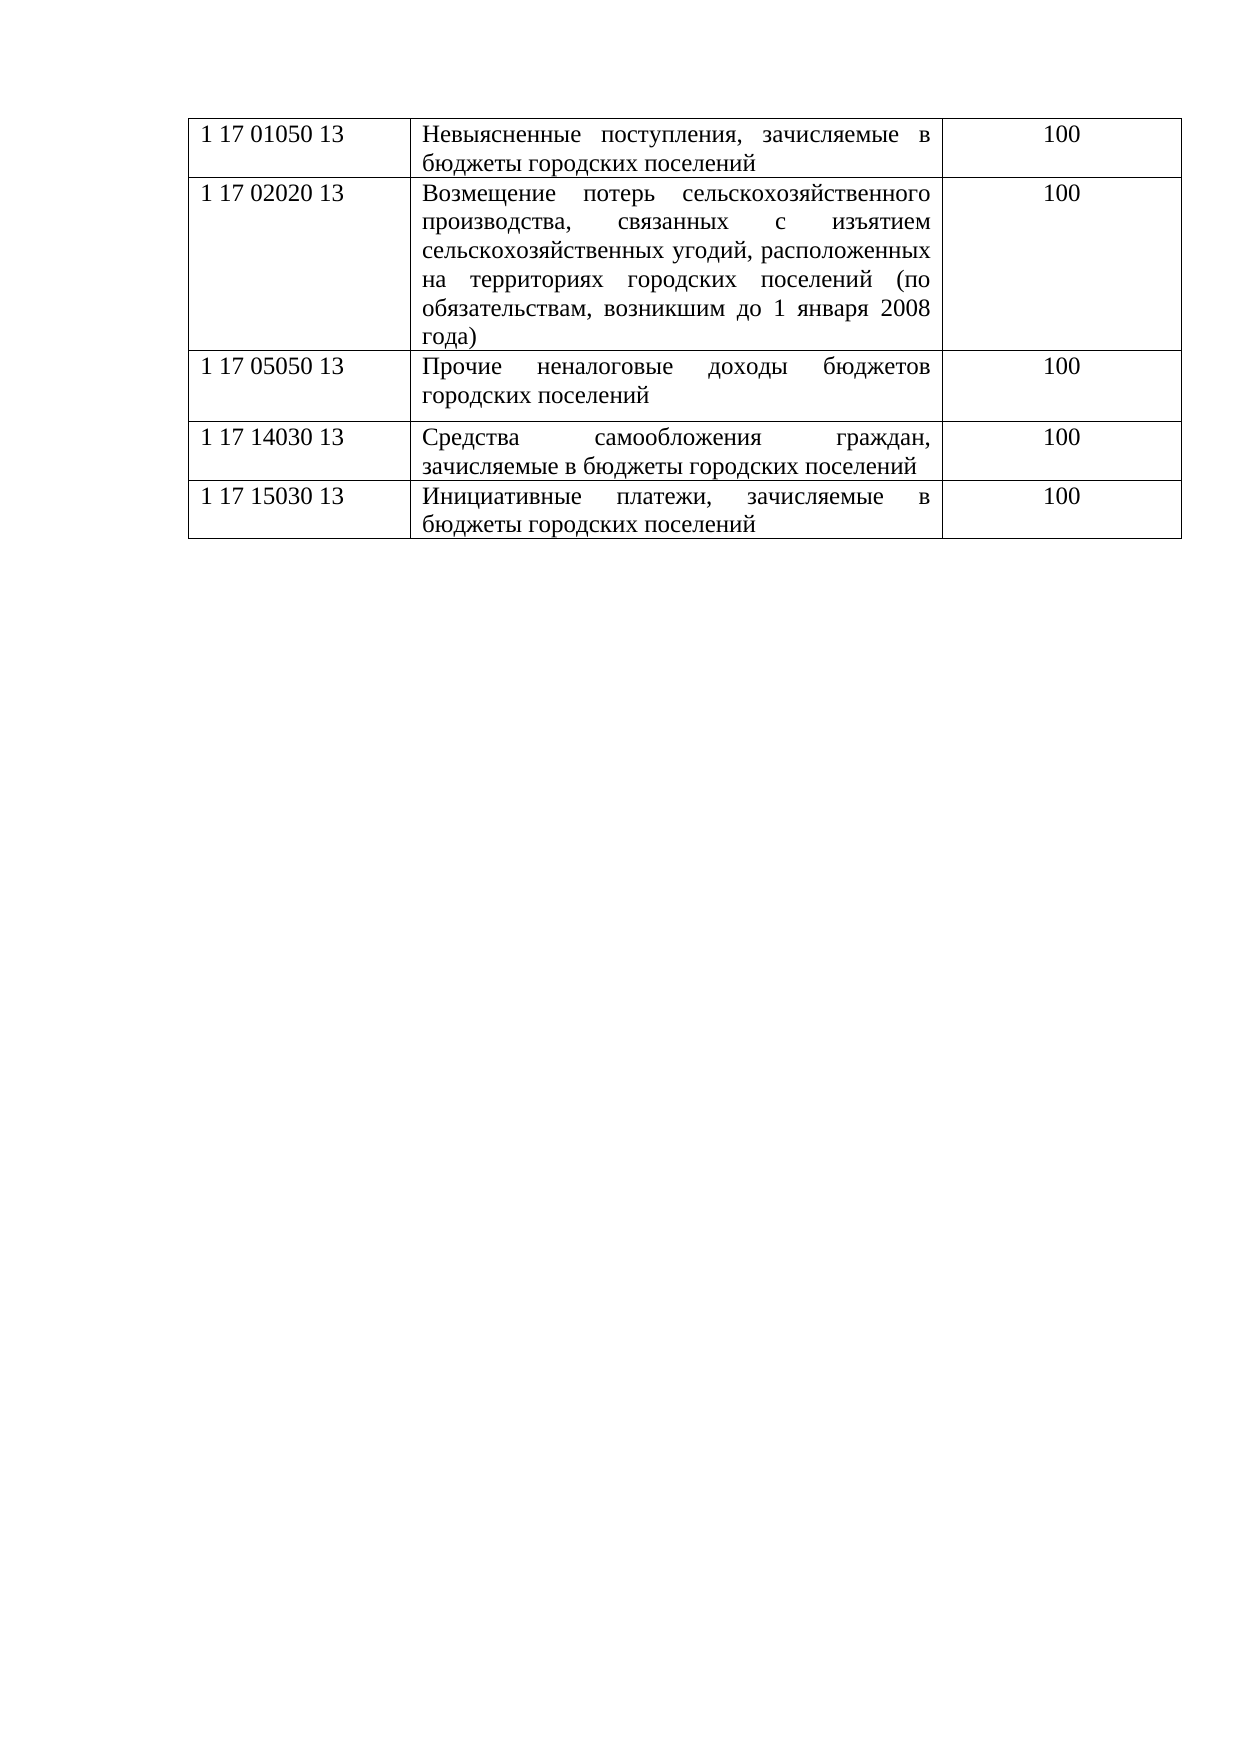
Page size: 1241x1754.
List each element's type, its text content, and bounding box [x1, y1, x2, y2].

table_cell Невыясненные поступления, зачисляемые в бюджеты городских поселений [411, 119, 942, 177]
table_cell Средства самообложения граждан, зачисляемые в бюджеты городских поселений [411, 422, 942, 480]
table_cell 1 17 15030 13 [189, 481, 410, 538]
table_cell Инициативные платежи, зачисляемые в бюджеты городских поселений [411, 481, 942, 538]
table_cell 100 [943, 119, 1181, 177]
table_cell Возмещение потерь сельскохозяйственного производства, связанных с изъятием сельскохозяйственных угодий, расположенных на территориях городских поселений (по обязательствам, возникшим до 1 января 2008 года) [411, 178, 942, 350]
table_cell 1 17 14030 13 [189, 422, 410, 480]
table_cell 100 [943, 351, 1181, 421]
table_cell 100 [943, 422, 1181, 480]
table_cell 1 17 05050 13 [189, 351, 410, 421]
table_cell 1 17 02020 13 [189, 178, 410, 350]
table_cell 100 [943, 481, 1181, 538]
table_cell 1 17 01050 13 [189, 119, 410, 177]
table_cell 100 [943, 178, 1181, 350]
table_cell Прочие неналоговые доходы бюджетов городских поселений [411, 351, 942, 421]
